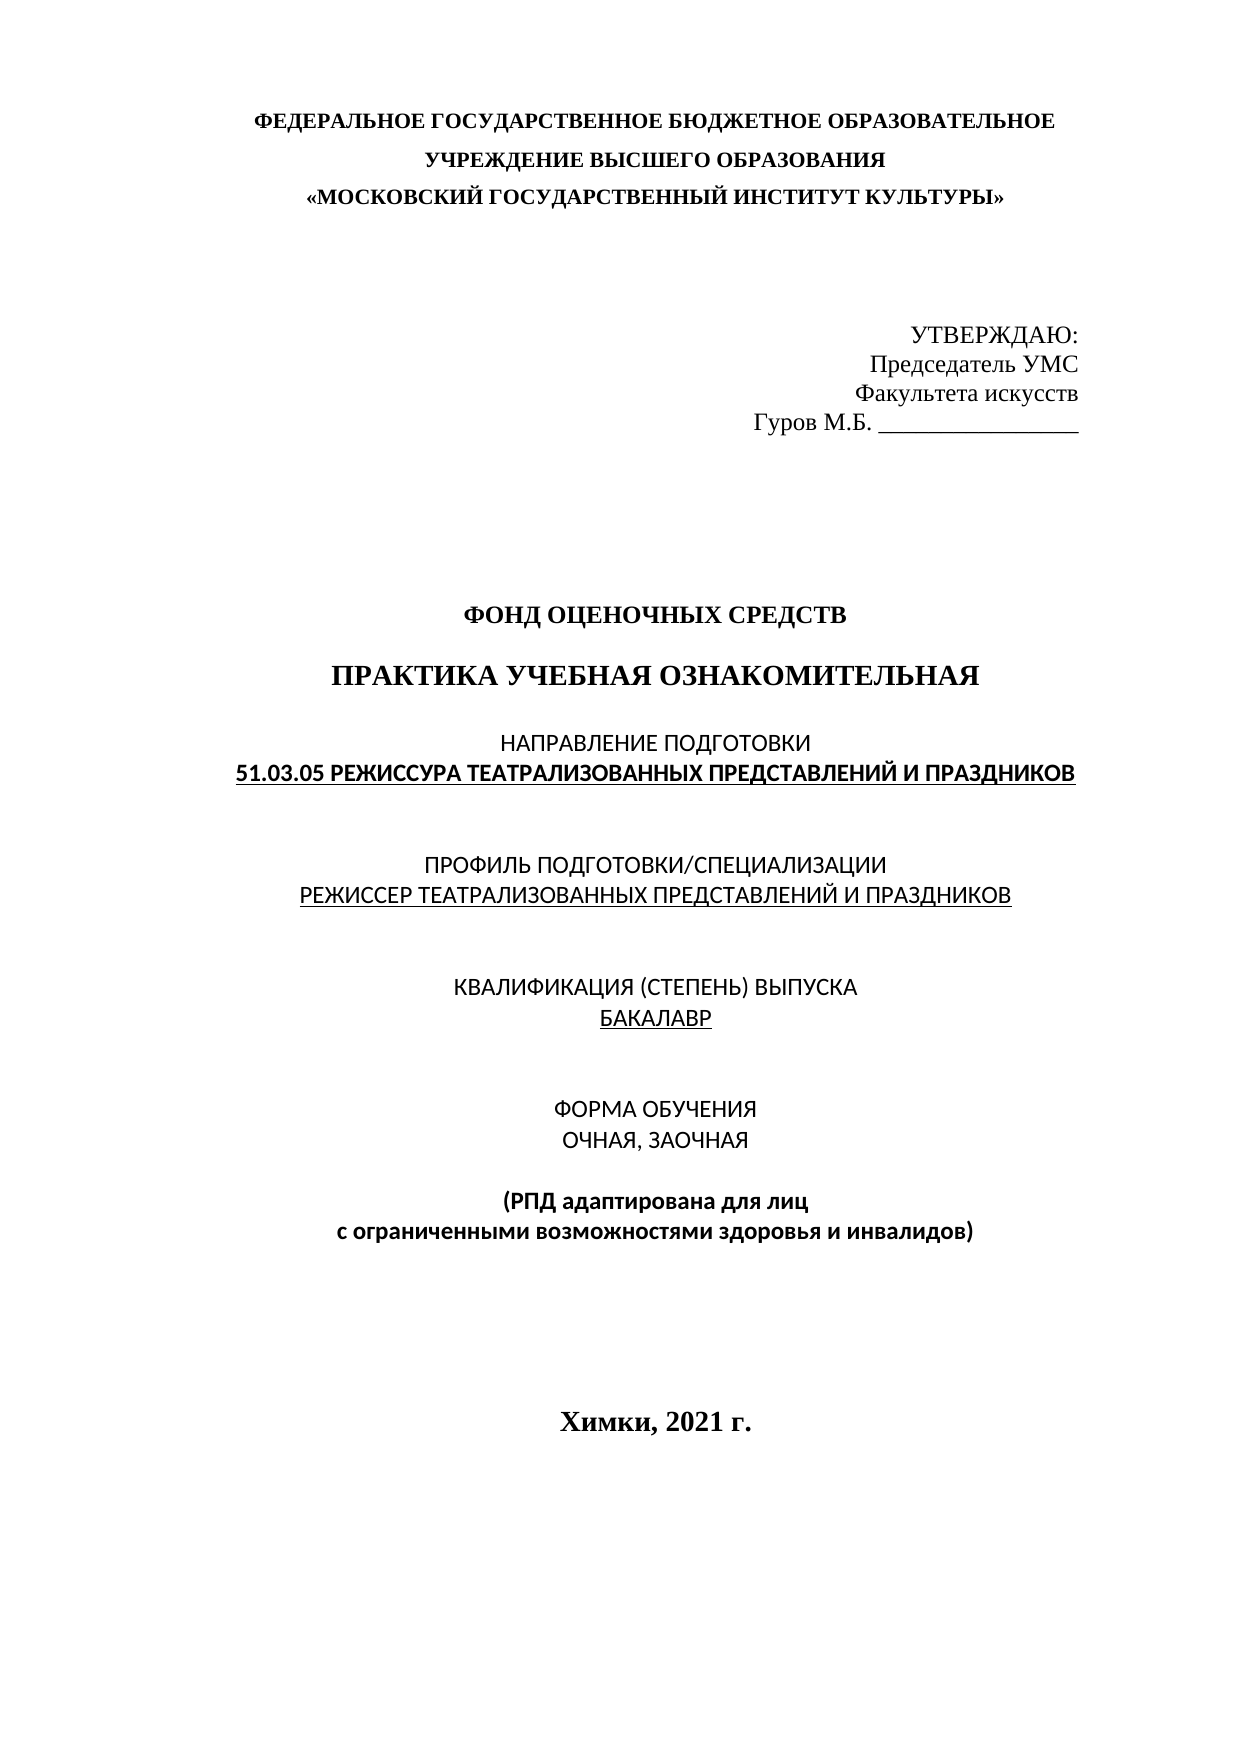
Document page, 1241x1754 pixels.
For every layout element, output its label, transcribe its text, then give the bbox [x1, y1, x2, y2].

text (РПД адаптирована для лиц [159, 1185, 1152, 1215]
title ПРАКТИКА УЧЕБНАЯ ОЗНАКОМИТЕЛЬНАЯ [171, 658, 1139, 691]
table_header УТВЕРЖДАЮ: Председатель УМС Факультета искусств Гуров М.Б. ________________ [647, 320, 1090, 435]
text 51.03.05 РЕЖИССУРА ТЕАТРАЛИЗОВАННЫХ ПРЕДСТАВЛЕНИЙ И ПРАЗДНИКОВ [159, 758, 1152, 788]
text ПРОФИЛЬ ПОДГОТОВКИ/СПЕЦИАЛИЗАЦИИ [159, 849, 1152, 880]
text РЕЖИССЕР ТЕАТРАЛИЗОВАННЫХ ПРЕДСТАВЛЕНИЙ И ПРАЗДНИКОВ [159, 880, 1152, 910]
text «МОСКОВСКИЙ ГОСУДАРСТВЕННЫЙ ИНСТИТУТ КУЛЬТУРЫ» [171, 185, 1139, 210]
text с ограниченными возможностями здоровья и инвалидов) [159, 1215, 1152, 1246]
text НАПРАВЛЕНИЕ ПОДГОТОВКИ [159, 727, 1152, 758]
text Химки, 2021 г. [145, 1404, 1152, 1438]
text ФОНД ОЦЕНОЧНЫХ СРЕДСТВ [171, 601, 1139, 629]
text КВАЛИФИКАЦИЯ (СТЕПЕНЬ) ВЫПУСКА [159, 971, 1152, 1002]
text ФЕДЕРАЛЬНОЕ ГОСУДАРСТВЕННОЕ БЮДЖЕТНОЕ ОБРАЗОВАТЕЛЬНОЕ УЧРЕЖДЕНИЕ ВЫСШЕГО ОБРАЗОВАНИЯ [171, 108, 1138, 172]
text БАКАЛАВР [159, 1002, 1152, 1032]
text ФОРМА ОБУЧЕНИЯ [159, 1093, 1152, 1124]
text ОЧНАЯ, ЗАОЧНАЯ [159, 1124, 1152, 1154]
